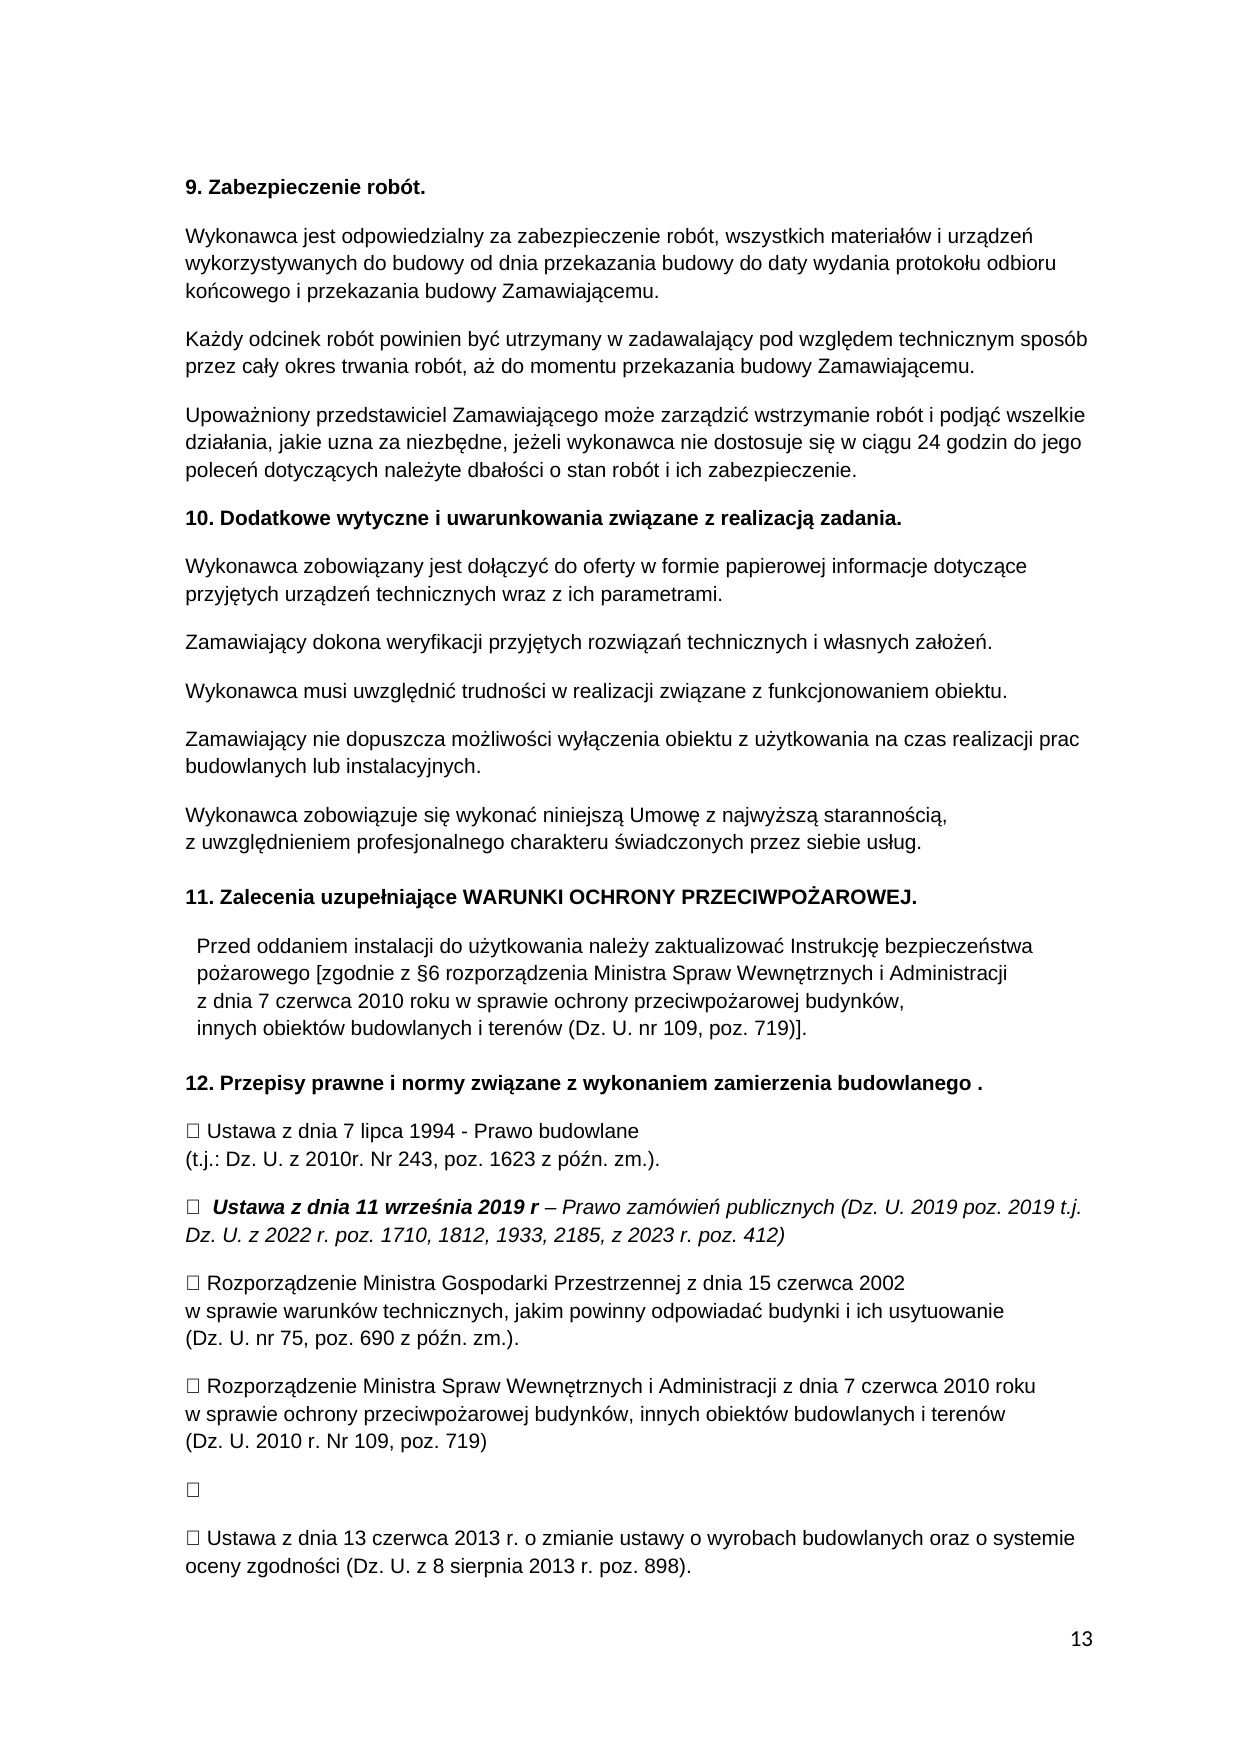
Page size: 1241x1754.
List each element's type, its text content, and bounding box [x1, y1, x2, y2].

text Zamawiający dokona weryfikacji przyjętych rozwiązań technicznych i własnych założeń. [185, 630, 1093, 654]
text Wykonawca musi uwzględnić trudności w realizacji związane z funkcjonowaniem obiektu. [185, 678, 1093, 702]
text Przed oddaniem instalacji do użytkowania należy zaktualizować Instrukcję bezpieczeństwa pożarowego [zgodnie z §6 rozporządzenia Ministra Spraw Wewnętrznych i Administracji z dnia 7 czerwca 2010 roku w sprawie ochrony przeciwpożarowej budynków, innych obiektów budowlanych i terenów (Dz. U. nr 109, poz. 719)]. 12. Przepisy prawne i normy związane z wykonaniem zamierzenia budowlanego . [185, 933, 1093, 1095]
text  Ustawa z dnia 7 lipca 1994 - Prawo budowlane (t.j.: Dz. U. z 2010r. Nr 243, poz. 1623 z późn. zm.). [185, 1119, 1093, 1171]
text 10. Dodatkowe wytyczne i uwarunkowania związane z realizacją zadania. [185, 506, 1093, 530]
text Upoważniony przedstawiciel Zamawiającego może zarządzić wstrzymanie robót i podjąć wszelkie działania, jakie uzna za niezbędne, jeżeli wykonawca nie dostosuje się w ciągu 24 godzin do jego poleceń dotyczących należyte dbałości o stan robót i ich zabezpieczenie. [185, 403, 1093, 482]
text  Rozporządzenie Ministra Gospodarki Przestrzennej z dnia 15 czerwca 2002 w sprawie warunków technicznych, jakim powinny odpowiadać budynki i ich usytuowanie (Dz. U. nr 75, poz. 690 z późn. zm.). [185, 1271, 1093, 1350]
text  Rozporządzenie Ministra Spraw Wewnętrznych i Administracji z dnia 7 czerwca 2010 roku w sprawie ochrony przeciwpożarowej budynków, innych obiektów budowlanych i terenów (Dz. U. 2010 r. Nr 109, poz. 719) [185, 1374, 1093, 1453]
text Zamawiający nie dopuszcza możliwości wyłączenia obiektu z użytkowania na czas realizacji prac budowlanych lub instalacyjnych. [185, 727, 1093, 778]
text Wykonawca zobowiązany jest dołączyć do oferty w formie papierowej informacje dotyczące przyjętych urządzeń technicznych wraz z ich parametrami. [185, 554, 1093, 606]
text  [185, 1478, 1093, 1502]
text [185, 148, 1093, 199]
text Każdy odcinek robót powinien być utrzymany w zadawalający pod względem technicznym sposób przez cały okres trwania robót, aż do momentu przekazania budowy Zamawiającemu. [185, 327, 1093, 378]
text Wykonawca zobowiązuje się wykonać niniejszą Umowę z najwyższą starannością, z uwzględnieniem profesjonalnego charakteru świadczonych przez siebie usług. 11. Zalecenia uzupełniające WARUNKI OCHRONY PRZECIWPOŻAROWEJ. [185, 803, 1093, 909]
text  Ustawa z dnia 11 września 2019 r – Prawo zamówień publicznych (Dz. U. 2019 poz. 2019 t.j. Dz. U. z 2022 r. poz. 1710, 1812, 1933, 2185, z 2023 r. poz. 412) [185, 1195, 1093, 1247]
text  Ustawa z dnia 13 czerwca 2013 r. o zmianie ustawy o wyrobach budowlanych oraz o systemie oceny zgodności (Dz. U. z 8 sierpnia 2013 r. poz. 898). [185, 1526, 1093, 1577]
text Wykonawca jest odpowiedzialny za zabezpieczenie robót, wszystkich materiałów i urządzeń wykorzystywanych do budowy od dnia przekazania budowy do daty wydania protokołu odbioru końcowego i przekazania budowy Zamawiającemu. [185, 223, 1093, 302]
